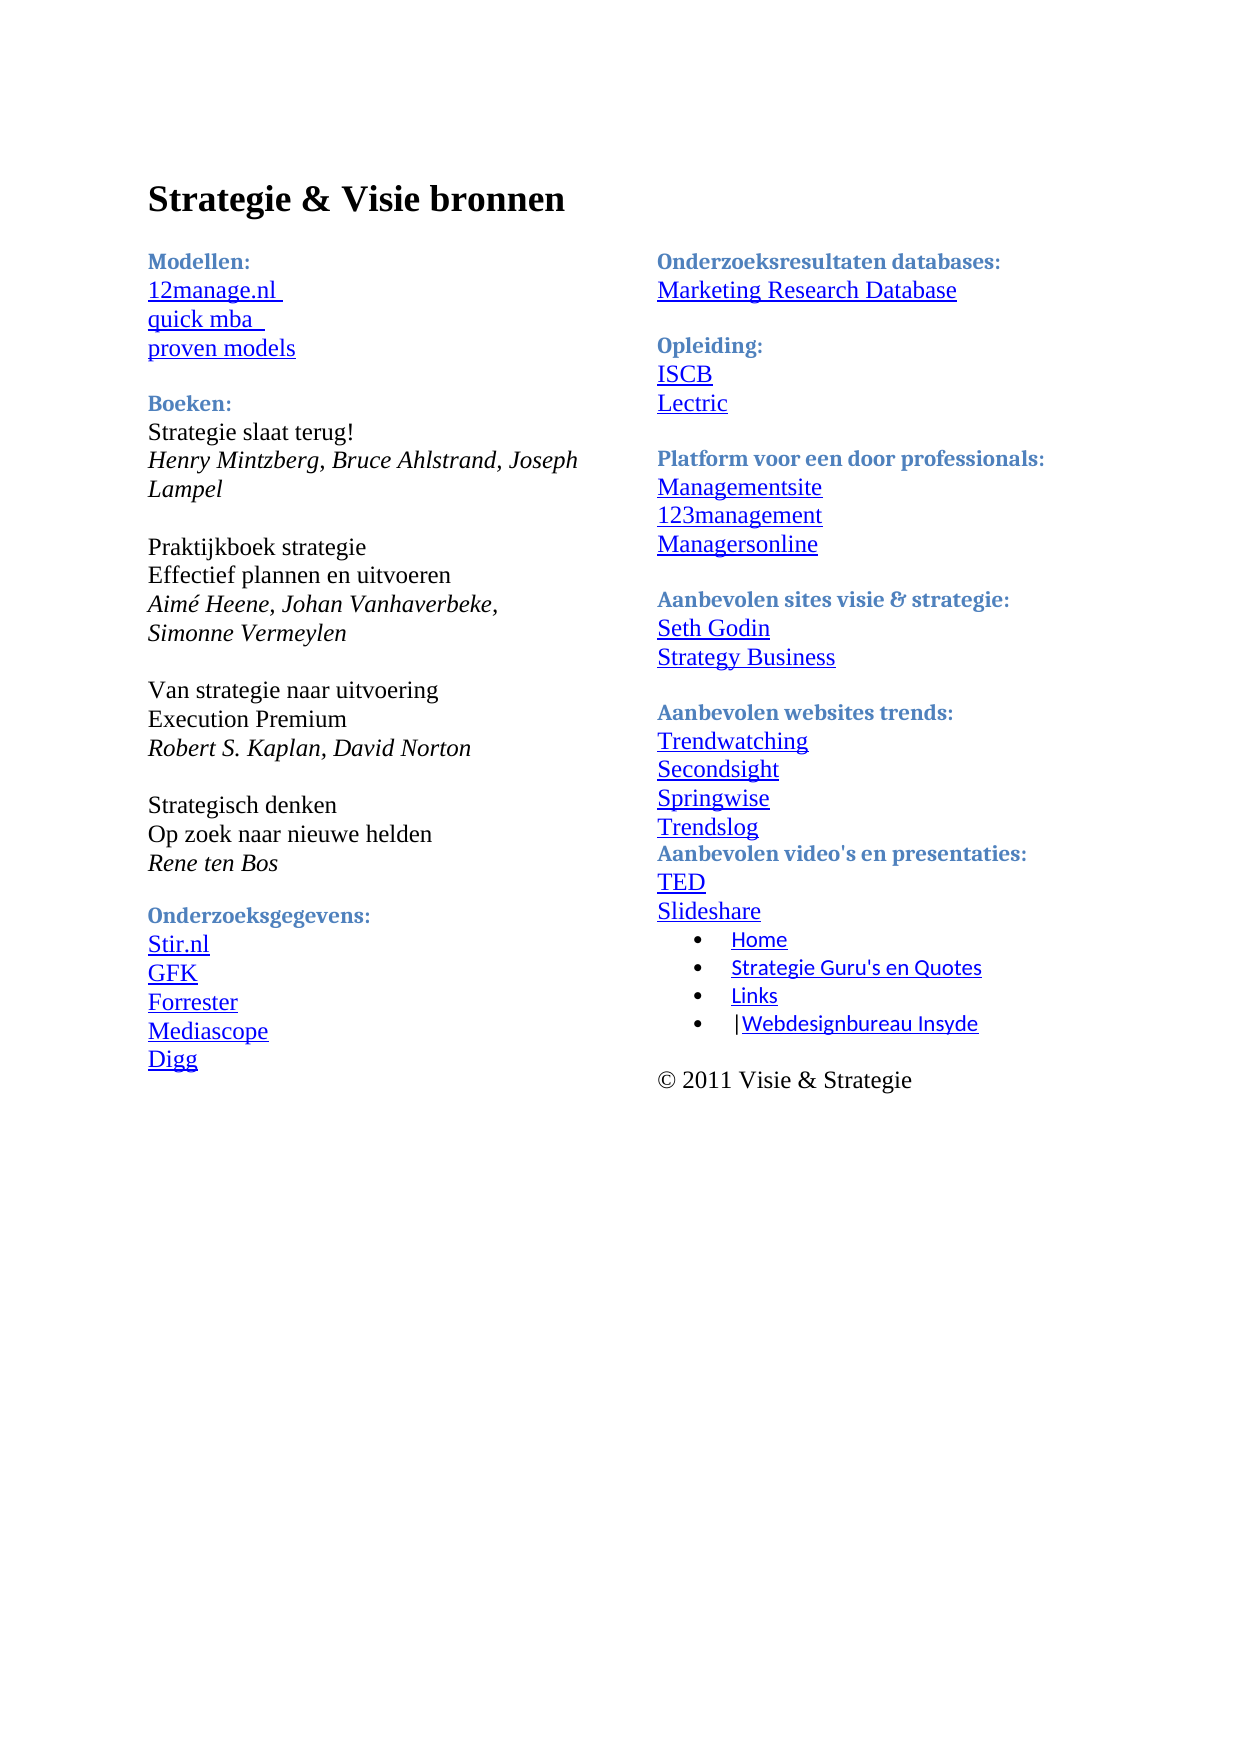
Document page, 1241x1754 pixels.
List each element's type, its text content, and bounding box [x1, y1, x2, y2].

text TED Slideshare﻿﻿ [657, 867, 1093, 925]
subtitle Strategie & Visie bronnen [148, 177, 1093, 220]
subtitle Opleiding: [657, 333, 1093, 359]
text Strategisch denken Op zoek naar nieuwe helden Rene ten Bos [148, 791, 583, 877]
text Managementsite 123management Managersonline [657, 472, 1093, 558]
text © 2011 Visie & Strategie [657, 1065, 1093, 1093]
subtitle Onderzoeksgegevens: [148, 903, 583, 929]
subtitle Boeken: [148, 390, 583, 417]
subtitle Aanbevolen websites trends: [657, 699, 1093, 726]
list Home [694, 925, 1093, 953]
text Marketing Research Database [657, 275, 1093, 304]
text Trendwatching Secondsight Springwise Trendslog [657, 726, 1093, 841]
subtitle Aanbevolen sites visie & strategie: [657, 587, 1093, 613]
subtitle Modellen: [148, 249, 583, 275]
text Seth Godin Strategy Business [657, 613, 1093, 671]
list Strategie Guru's en Quotes [694, 953, 1093, 981]
text Strategie slaat terug! Henry Mintzberg, Bruce Ahlstrand, Joseph Lampel [148, 417, 583, 503]
text 12manage.nl quick mba﻿﻿ proven models﻿﻿ [148, 275, 583, 362]
list |Webdesignbureau Insyde [694, 1009, 1093, 1037]
subtitle Platform voor een door professionals: [657, 446, 1093, 472]
text ISCB Lectric [657, 359, 1093, 417]
text Stir.nl GFK Forrester Mediascope Digg [148, 929, 583, 1073]
subtitle Onderzoeksresultaten databases: [657, 249, 1093, 275]
text Van strategie naar uitvoering Execution Premium Robert S. Kaplan, David Norton [148, 676, 583, 762]
text Praktijkboek strategie Effectief plannen en uitvoeren Aimé Heene, Johan Vanhaverbeke, Simonne Vermeylen [148, 532, 583, 647]
list Links [694, 981, 1093, 1009]
subtitle Aanbevolen video's en presentaties: [657, 841, 1093, 867]
